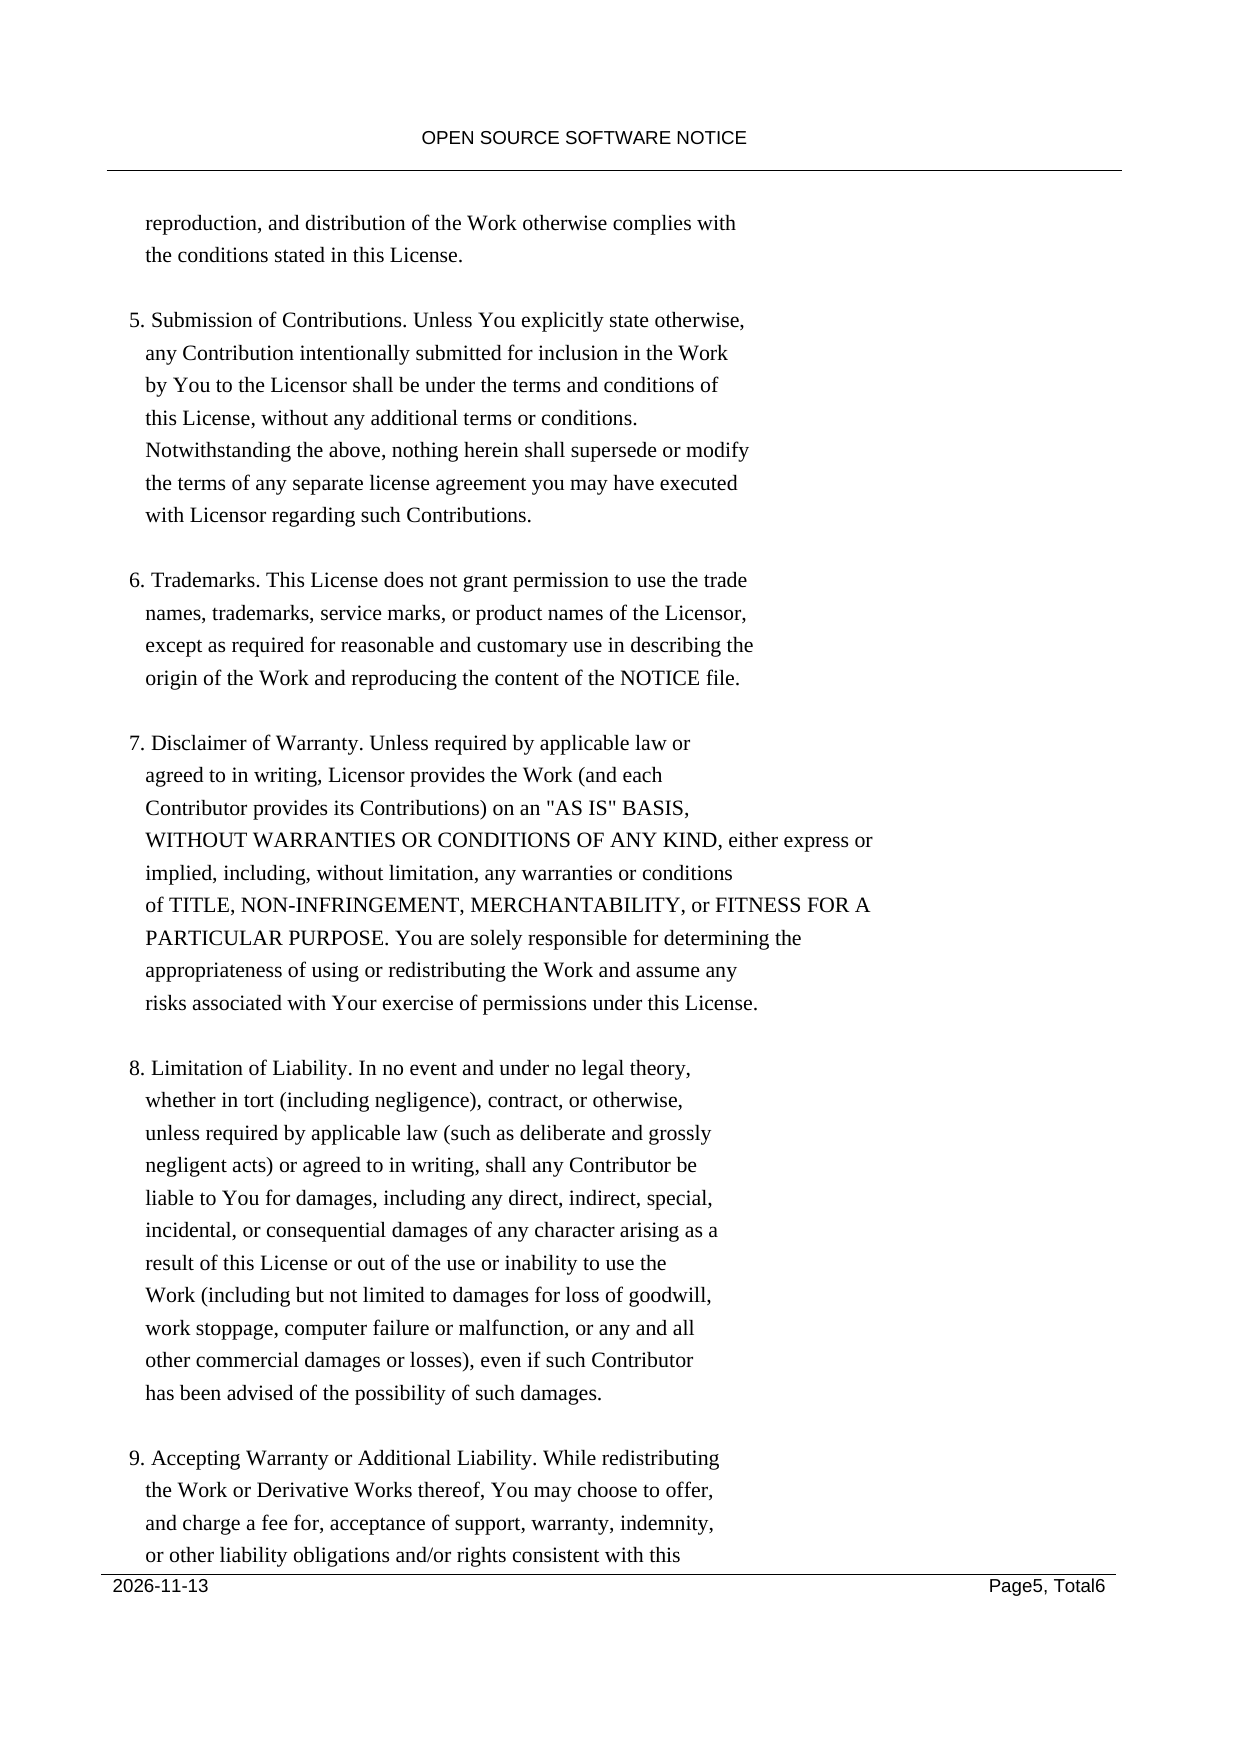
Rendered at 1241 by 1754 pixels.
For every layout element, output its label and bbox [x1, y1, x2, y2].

text [112, 206, 1128, 1571]
